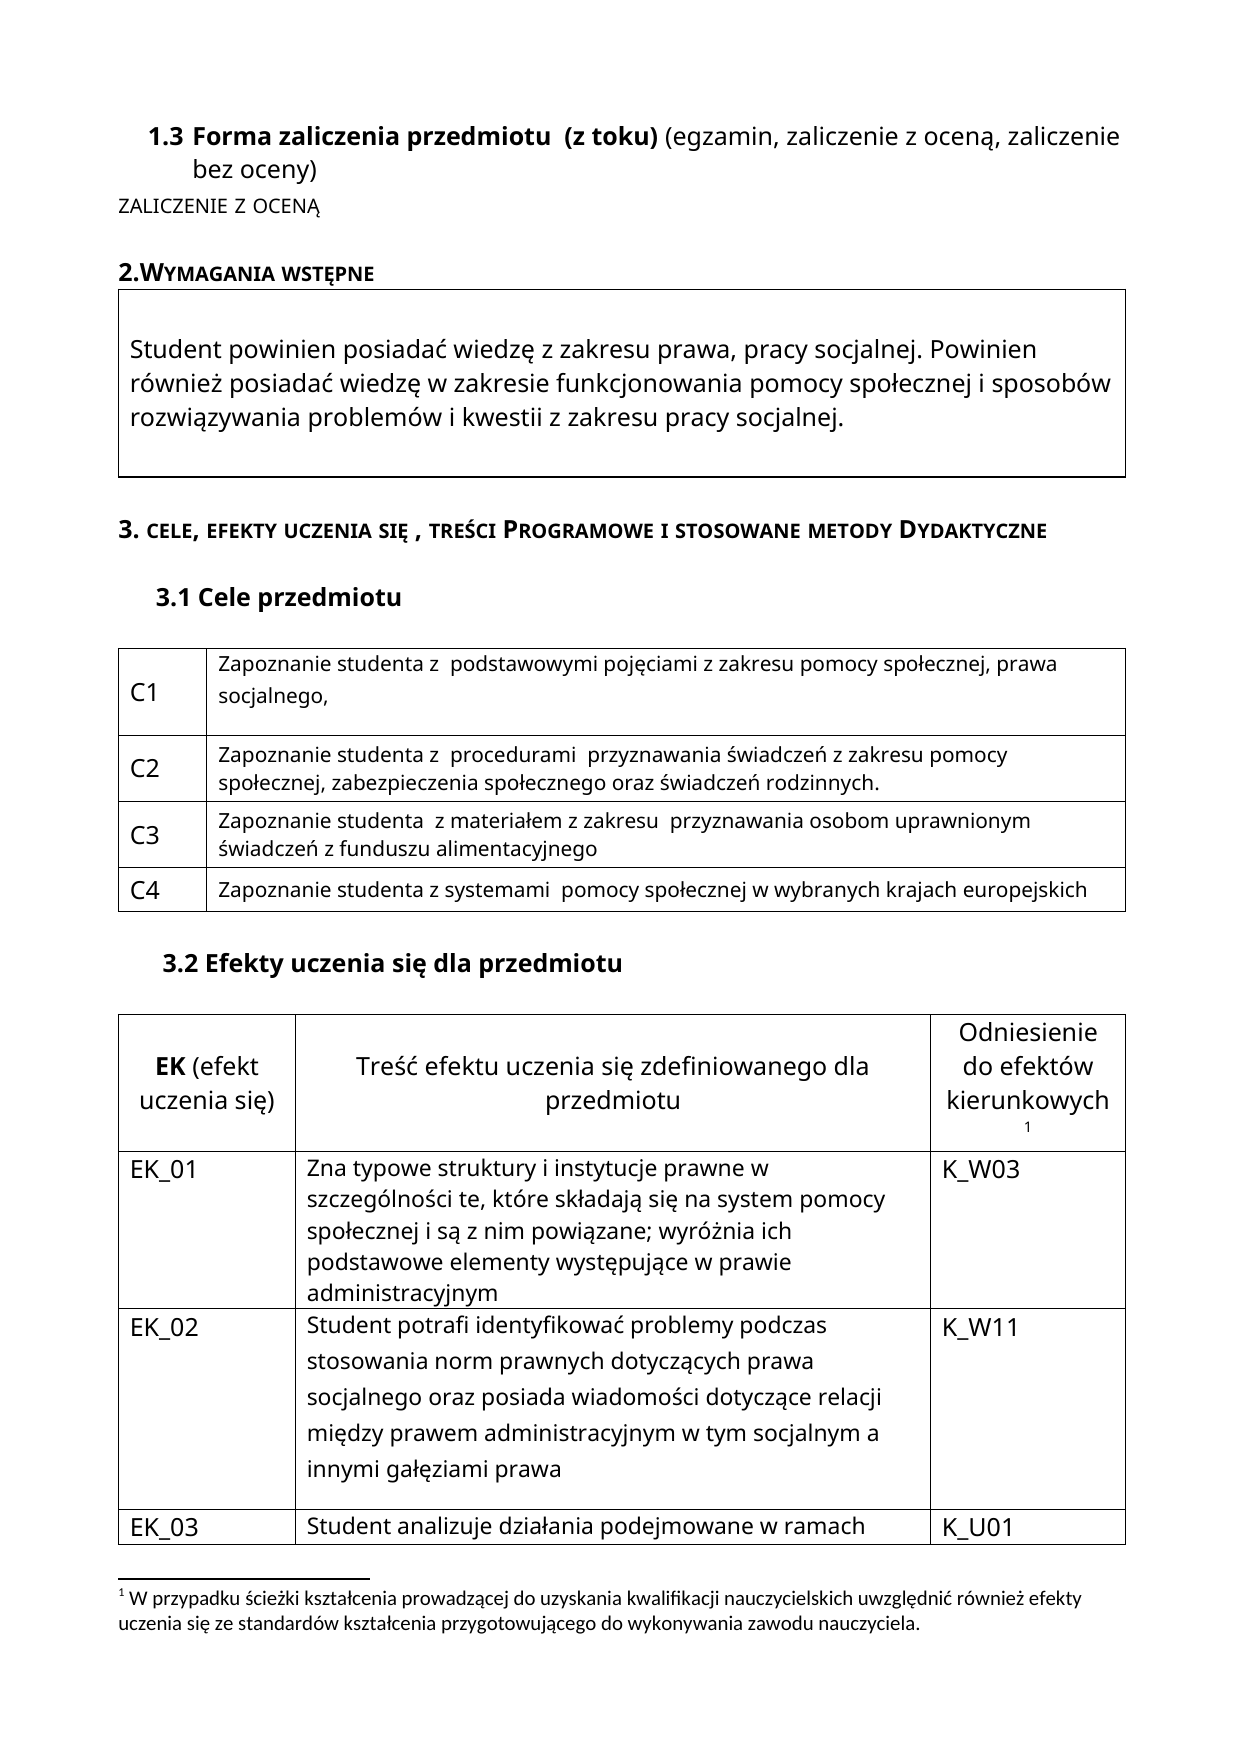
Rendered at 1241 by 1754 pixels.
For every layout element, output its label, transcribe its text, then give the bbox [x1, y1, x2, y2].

table_cell K_W03 [931, 1152, 1125, 1308]
text 3.1 Cele przedmiotu [156, 580, 1122, 614]
table_cell EK_01 [119, 1152, 295, 1308]
table_header C1 [119, 649, 206, 734]
text 3. cele, efekty uczenia się , treści Programowe i stosowane metody Dydaktyczne [118, 512, 1122, 546]
table_header Treść efektu uczenia się zdefiniowanego dla przedmiotu [296, 1015, 930, 1151]
table_cell EK_03 [119, 1510, 295, 1544]
table_header Zapoznanie studenta z podstawowymi pojęciami z zakresu pomocy społecznej, prawa socjalnego, [207, 649, 1125, 734]
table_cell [296, 1510, 930, 1544]
table_header EK (efekt uczenia się) [119, 1015, 295, 1151]
table_cell Student potrafi identyfikować problemy podczas stosowania norm prawnych dotyczących prawa socjalnego oraz posiada wiadomości dotyczące relacji między prawem administracyjnym w tym socjalnym a innymi gałęziami prawa [296, 1309, 930, 1509]
table_cell Zapoznanie studenta z systemami pomocy społecznej w wybranych krajach europejskich [207, 868, 1125, 911]
table_cell EK_02 [119, 1309, 295, 1509]
table_header Odniesienie do efektów kierunkowych [931, 1015, 1125, 1151]
table_cell C4 [119, 868, 206, 911]
table_cell Zapoznanie studenta z procedurami przyznawania świadczeń z zakresu pomocy społecznej, zabezpieczenia społecznego oraz świadczeń rodzinnych. [207, 736, 1125, 801]
text 1.3 Forma zaliczenia przedmiotu (z toku) (egzamin, zaliczenie z oceną, zaliczenie bez oceny) [148, 118, 1122, 186]
text 2.Wymagania wstępne [118, 254, 1122, 288]
table_cell K_W11 [931, 1309, 1125, 1509]
text 3.2 Efekty uczenia się dla przedmiotu [162, 946, 1122, 980]
text zaliczenie z oceną [118, 186, 1122, 220]
table_cell Zna typowe struktury i instytucje prawne w szczególności te, które składają się na system pomocy społecznej i są z nim powiązane; wyróżnia ich podstawowe elementy występujące w prawie administracyjnym [296, 1152, 930, 1308]
table_header Student powinien posiadać wiedzę z zakresu prawa, pracy socjalnej. Powinien również posiadać wiedzę w zakresie funkcjonowania pomocy społecznej i sposobów rozwiązywania problemów i kwestii z zakresu pracy socjalnej. [119, 290, 1125, 476]
table_cell C2 [119, 736, 206, 801]
table_cell C3 [119, 802, 206, 867]
table_cell K_U01 [931, 1510, 1125, 1544]
table_cell Zapoznanie studenta z materiałem z zakresu przyznawania osobom uprawnionym świadczeń z funduszu alimentacyjnego [207, 802, 1125, 867]
